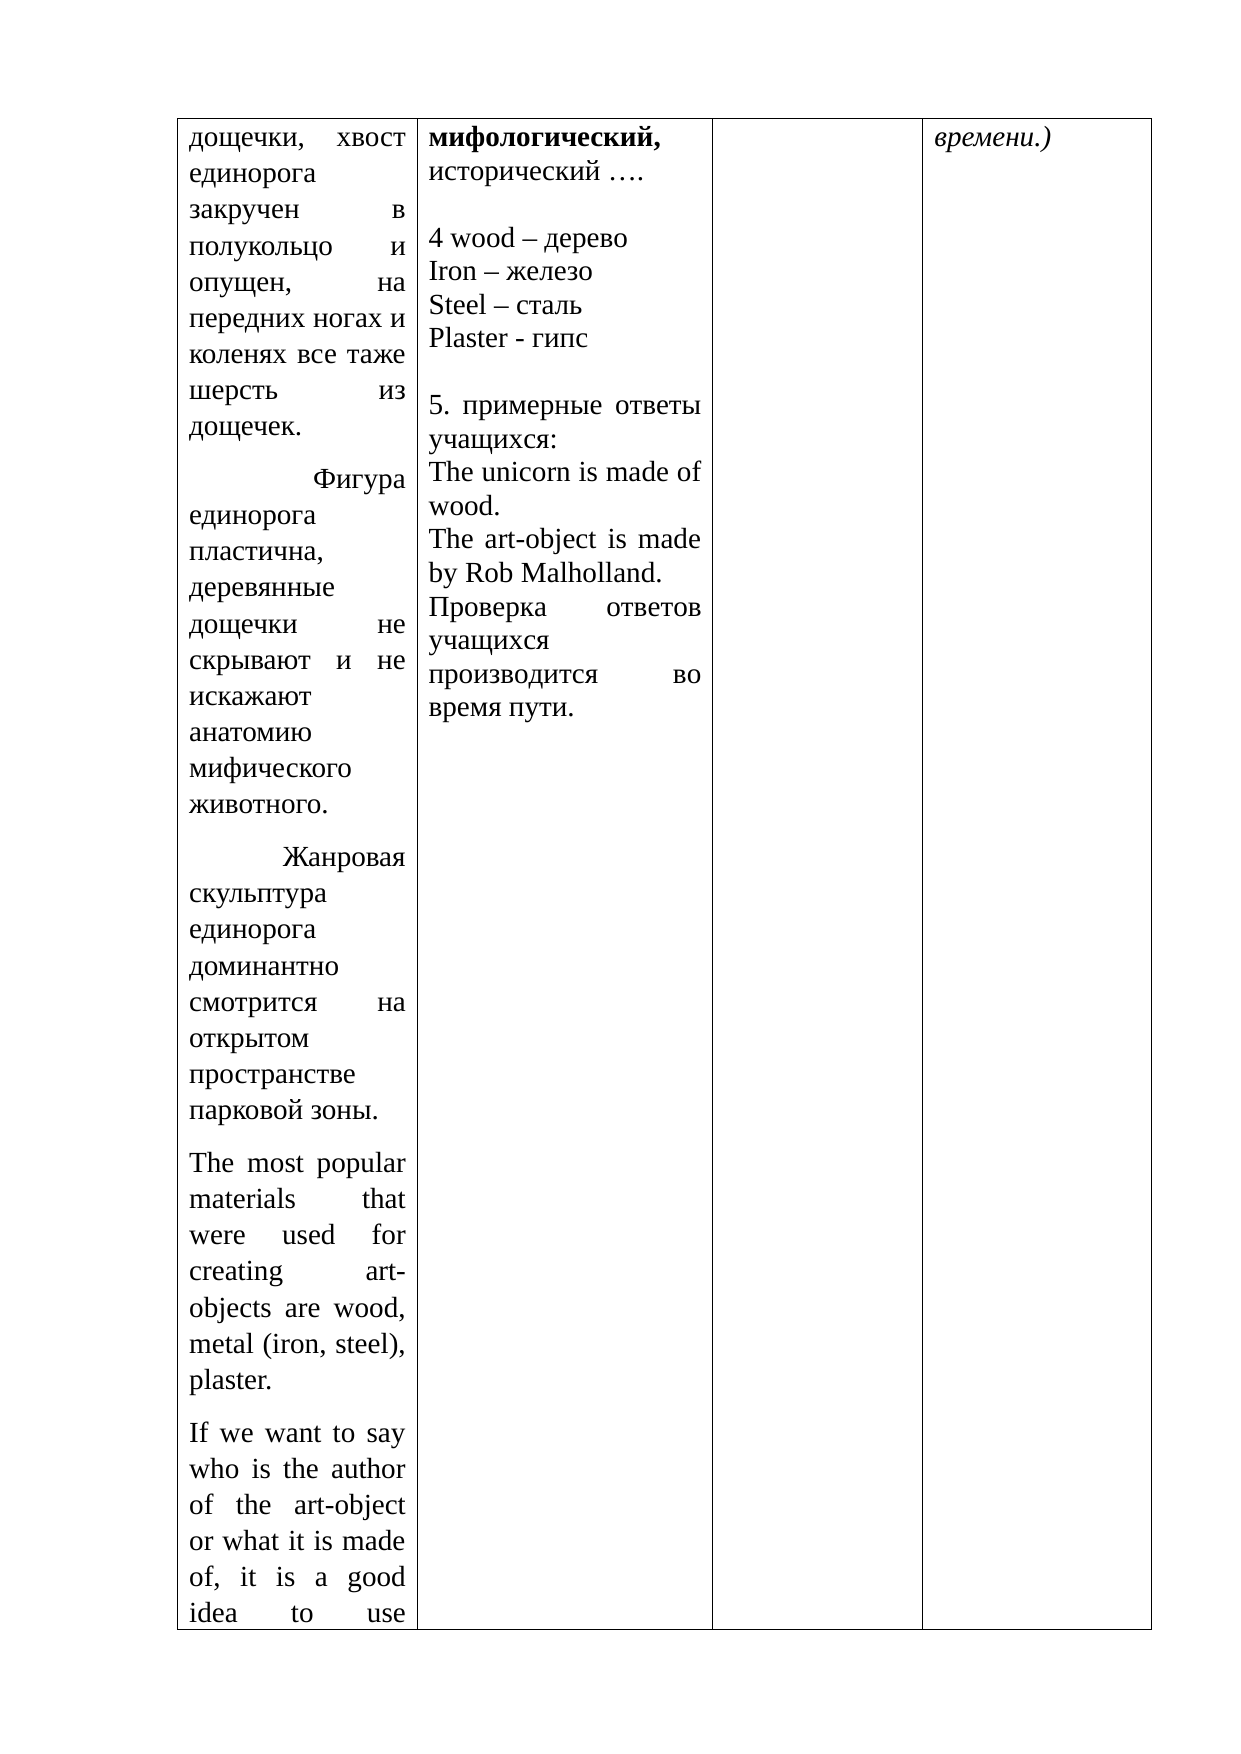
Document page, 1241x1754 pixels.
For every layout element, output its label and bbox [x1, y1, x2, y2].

table_cell [418, 119, 712, 1629]
table_cell [178, 119, 417, 1629]
table_cell [923, 119, 1151, 1629]
table_cell [713, 119, 922, 1629]
